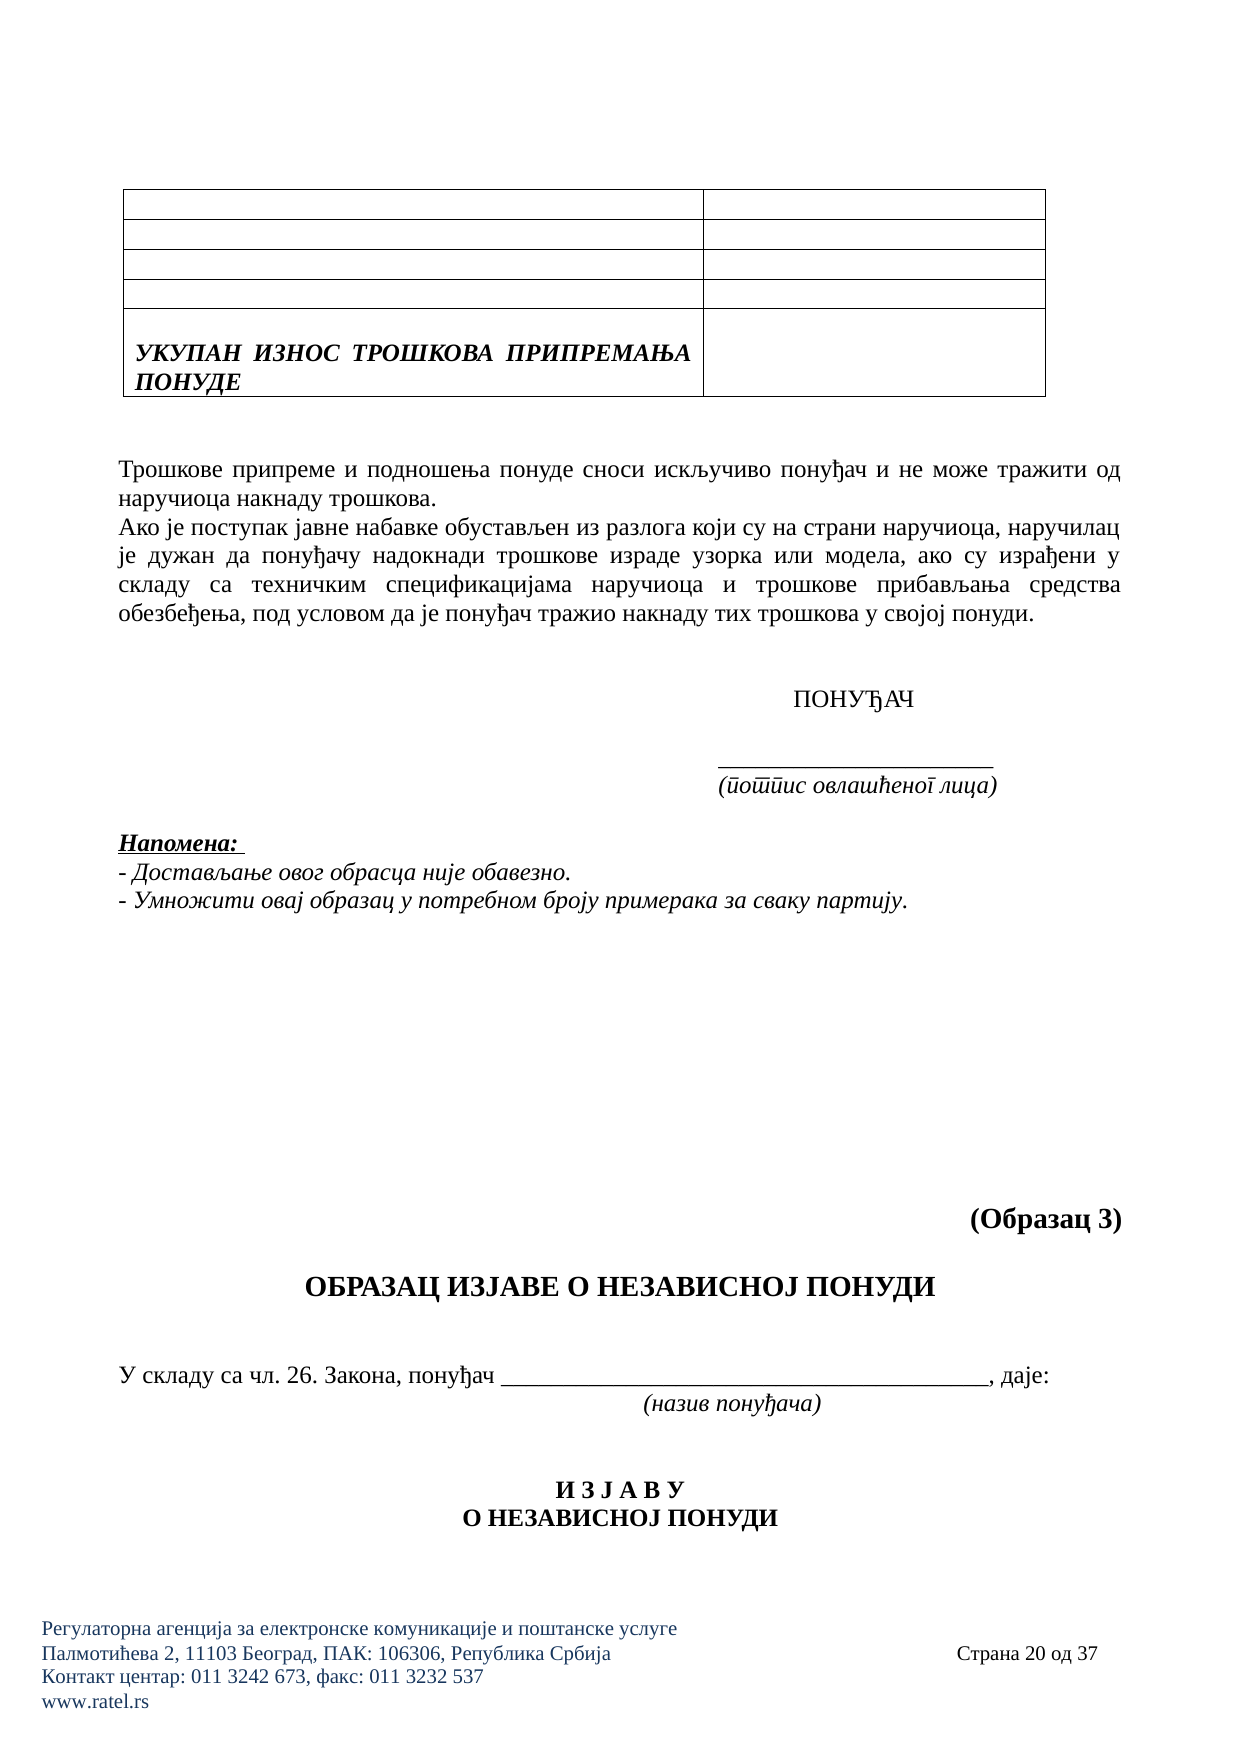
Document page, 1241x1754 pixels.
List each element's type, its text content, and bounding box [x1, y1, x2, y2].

table_cell [704, 190, 1045, 219]
table_cell [704, 309, 1045, 396]
table_cell [124, 280, 703, 308]
table_cell [704, 250, 1045, 278]
table_cell [704, 220, 1045, 249]
text ОБРАЗАЦ ИЗЈАВЕ О НЕЗАВИСНОЈ ПОНУДИ [118, 1269, 1122, 1302]
text У складу са чл. 26. Закона, понуђач _______________________________________, даје: [118, 1360, 1122, 1388]
text (Образац 3) [118, 1202, 1122, 1235]
text (потпис овлашћеног лица) [118, 770, 1122, 799]
table_cell [124, 220, 703, 249]
text - Умножити овај образац у потребном броју примерака за сваку партију. [118, 885, 1122, 914]
table_cell [704, 280, 1045, 308]
text - Достављање овог обрасца није обавезно. [118, 857, 1122, 885]
text Напомена: [118, 828, 1122, 857]
table_cell [124, 250, 703, 278]
text И З Ј А В У [118, 1475, 1122, 1503]
text Трошкове припреме и подношења понуде сноси искључиво понуђач и не може тражити од наручиоца накнаду трошкова. [118, 454, 1122, 512]
table_cell [124, 190, 703, 219]
text ______________________ [493, 742, 1122, 770]
text ПОНУЂАЧ [737, 684, 1122, 713]
text (назив понуђача) [568, 1388, 1122, 1417]
table_cell УКУПАН ИЗНОС ТРОШКОВА ПРИПРЕМАЊА ПОНУДЕ [124, 309, 703, 396]
text О НЕЗАВИСНОЈ ПОНУДИ [118, 1503, 1122, 1532]
text Ако је поступак јавне набавке обустављен из разлога који су на страни наручиоца, наручилац је дужан да понуђачу надокнади трошкове израде узорка или модела, ако су израђени у складу са техничким спецификацијама наручиоца и трошкове прибављања средства обезбеђења, под условом да је понуђач тражио накнаду тих трошкова у својој понуди. [118, 512, 1122, 627]
